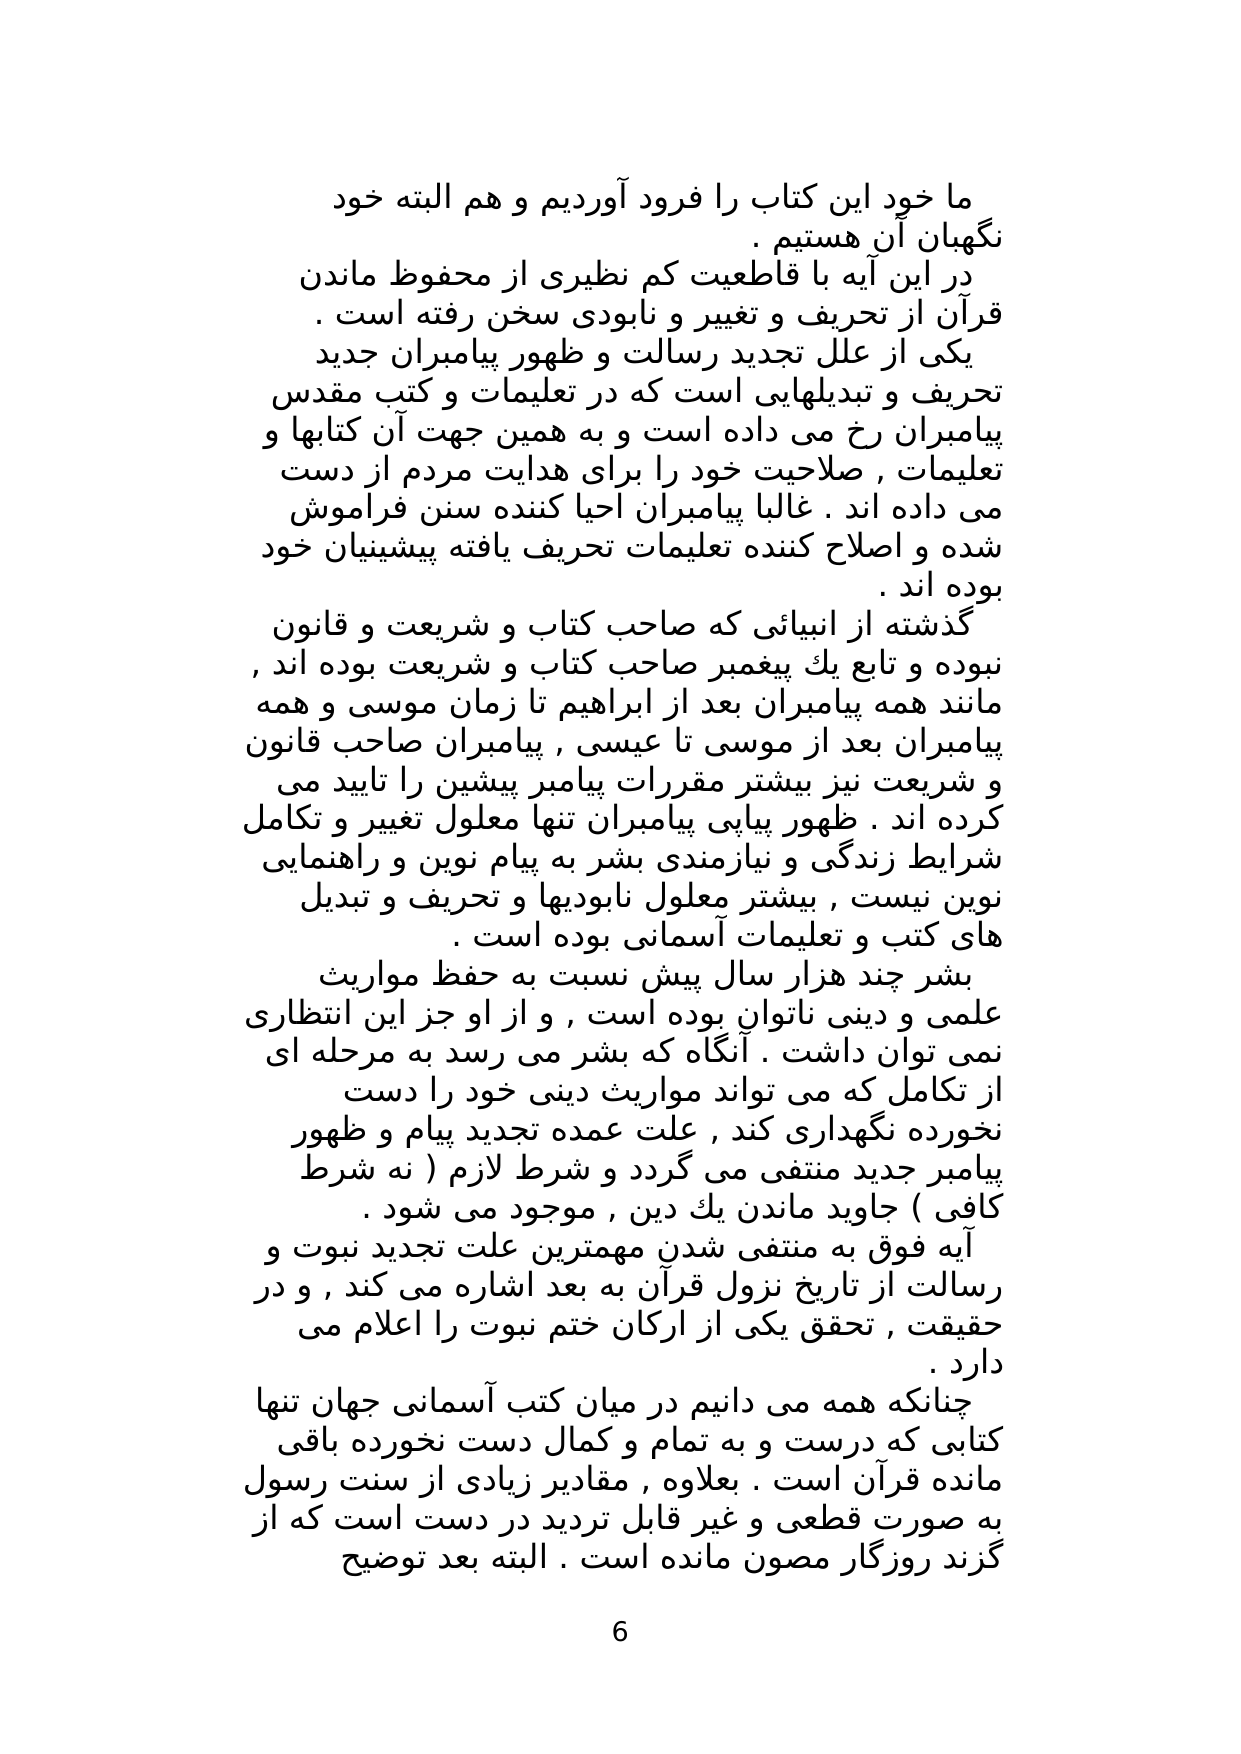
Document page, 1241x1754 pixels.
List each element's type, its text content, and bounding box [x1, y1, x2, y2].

text بشر چند هزار سال پيش نسبت به حفظ مواريث علمى و دينى ناتوان بوده است , و از او جز اين انتظارى نمى توان داشت . آنگاه كه بشر مى رسد به مرحله اى از تكامل كه مى تواند مواريث دينى خود را دست نخورده نگهدارى كند , علت عمده تجديد پيام و ظهور پيامبر جديد منتفى مى گردد و شرط لازم ( نه شرط كافى ) جاويد ماندن يك دين , موجود مى شود . [236, 954, 1004, 1226]
text گذشته از انبيائى كه صاحب كتاب و شريعت و قانون نبوده و تابع يك پيغمبر صاحب كتاب و شريعت بوده اند , مانند همه پيامبران بعد از ابراهيم تا زمان موسى و همه پيامبران بعد از موسى تا عيسى , پيامبران صاحب قانون و شريعت نيز بيشتر مقررات پيامبر پيشين را تاييد مى كرده اند . ظهور پياپى پيامبران تنها معلول تغيير و تكامل شرايط زندگى و نيازمندى بشر به پيام نوين و راهنمايى نوين نيست , بيشتر معلول نابوديها و تحريف و تبديل هاى كتب و تعليمات آسمانى بوده است . [236, 604, 1004, 954]
text يكى از علل تجديد رسالت و ظهور پيامبران جديد تحريف و تبديلهايى است كه در تعليمات و كتب مقدس پيامبران رخ مى داده است و به همين جهت آن كتابها و تعليمات , صلاحيت خود را براى هدايت مردم از دست مى داده اند . غالبا پيامبران احيا كننده سنن فراموش شده و اصلاح كننده تعليمات تحريف يافته پيشينيان خود بوده اند . [236, 333, 1004, 604]
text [236, 1382, 1004, 1576]
text در اين آيه با قاطعيت كم نظيرى از محفوظ ماندن قرآن از تحريف و تغيير و نابودى سخن رفته است . [236, 255, 1004, 333]
text ما خود اين كتاب را فرود آورديم و هم البته خود نگهبان آن هستيم . [236, 177, 1004, 255]
text آيه فوق به منتفى شدن مهمترين علت تجديد نبوت و رسالت از تاريخ نزول قرآن به بعد اشاره مى كند , و در حقيقت , تحقق يكى از اركان ختم نبوت را اعلام مى دارد . [236, 1226, 1004, 1382]
